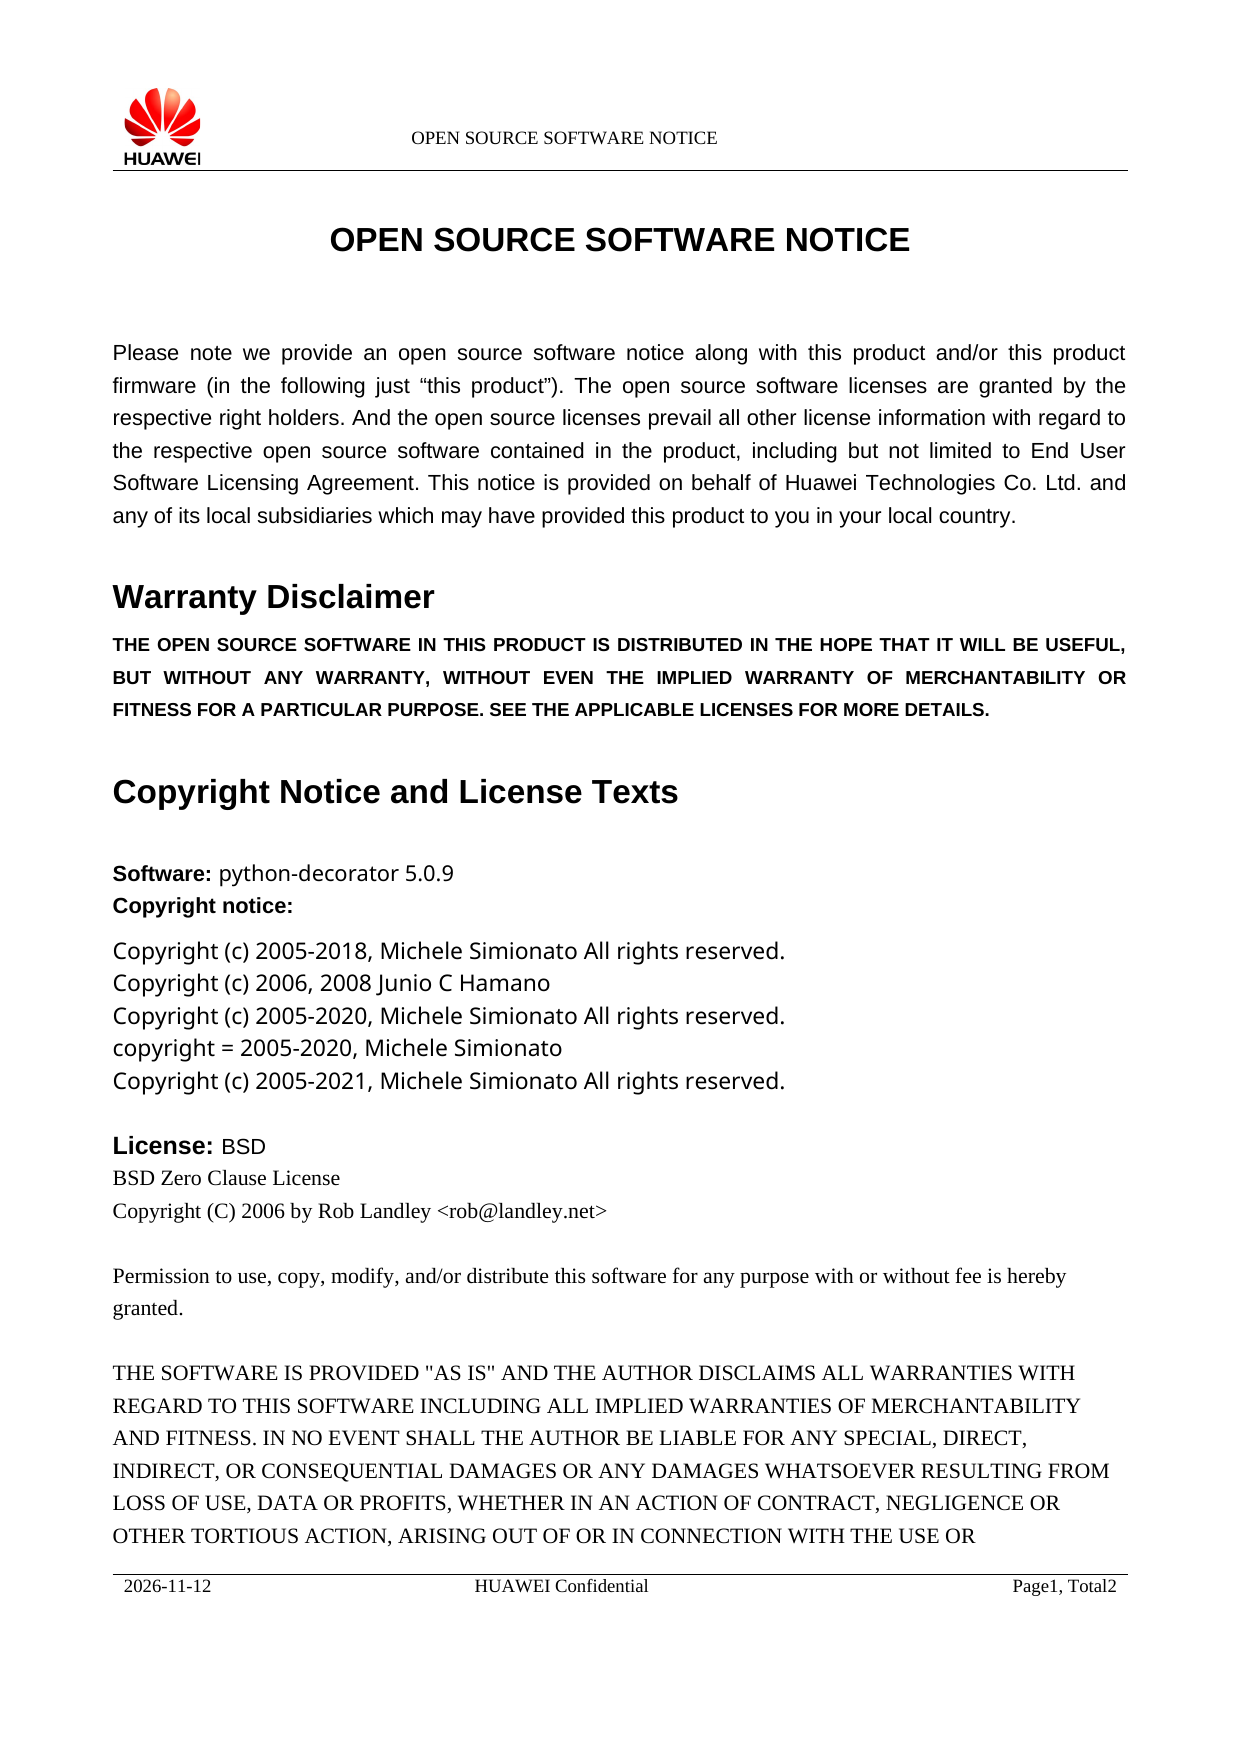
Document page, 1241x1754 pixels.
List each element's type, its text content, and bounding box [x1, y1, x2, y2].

picture [124, 88, 201, 165]
text The open source software in this product is distributed in the hope that it will be useful, but WITHOUT ANY WARRANTY, without even the implied warranty of MERCHANTABILITY or FITNESS FOR A PARTICULAR PURPOSE. See the applicable licenses for more details. [112, 629, 1128, 726]
text Warranty Disclaimer [112, 564, 1128, 629]
text Copyright Notice and License Texts [112, 759, 1128, 824]
text Copyright notice: [112, 889, 1128, 921]
text Please note we provide an open source software notice along with this product and/or this product firmware (in the following just “this product”). The open source software licenses are granted by the respective right holders. And the open source licenses prevail all other license information with regard to the respective open source software contained in the product, including but not limited to End User Software Licensing Agreement. This notice is provided on behalf of Huawei Technologies Co. Ltd. and any of its local subsidiaries which may have provided this product to you in your local country. [112, 336, 1128, 531]
text OPEN SOURCE SOFTWARE NOTICE [112, 206, 1128, 271]
text Copyright (c) 2005-2018, Michele Simionato All rights reserved. Copyright (c) 2006, 2008 Junio C Hamano Copyright (c) 2005-2020, Michele Simionato All rights reserved. copyright = 2005-2020, Michele Simionato Copyright (c) 2005-2021, Michele Simionato All rights reserved. [112, 934, 1128, 1129]
title Software: python-decorator 5.0.9 [112, 856, 1128, 889]
text License: BSD [112, 1129, 1128, 1161]
